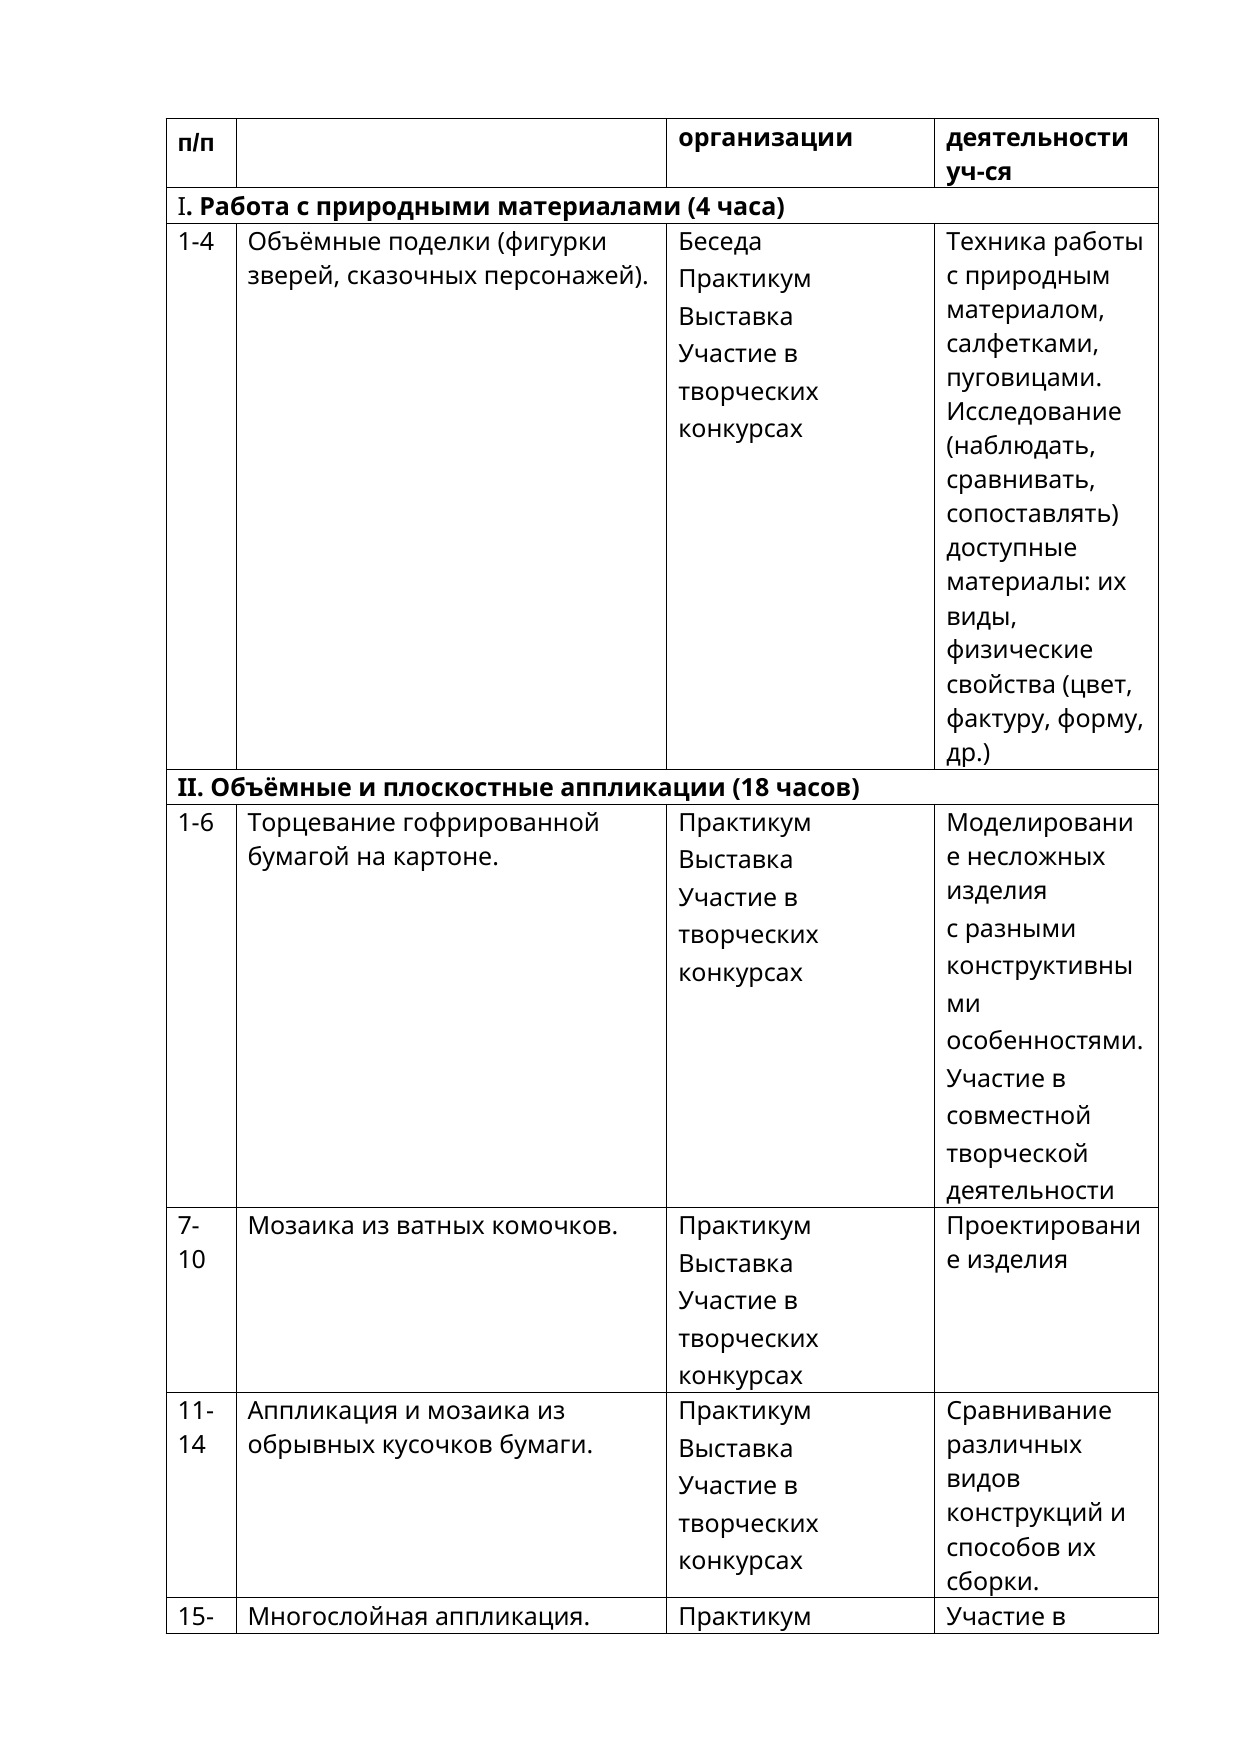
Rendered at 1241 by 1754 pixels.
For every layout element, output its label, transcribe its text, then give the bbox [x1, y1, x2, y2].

table_cell Объёмные поделки (фигурки зверей, сказочных персонажей). [237, 224, 666, 768]
table_cell Беседа Практикум Выставка Участие в творческих конкурсах [667, 224, 934, 768]
table_cell Сравнивание различных видов конструкций и способов их сборки. [935, 1393, 1158, 1597]
table_cell Аппликация и мозаика из обрывных кусочков бумаги. [237, 1393, 666, 1597]
table_cell I. Работа с природными материалами (4 часа) [167, 188, 1158, 222]
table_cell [667, 1598, 934, 1632]
table_cell Практикум Выставка Участие в творческих конкурсах [667, 805, 934, 1207]
table_cell 1-6 [167, 805, 236, 1207]
table_cell 7-10 [167, 1208, 236, 1392]
table_header Тема [237, 119, 666, 187]
table_cell Практикум Выставка Участие в творческих конкурсах [667, 1208, 934, 1392]
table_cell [237, 1598, 666, 1632]
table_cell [667, 1393, 934, 1597]
table_cell Моделирование несложных изделия с разными конструктивными особенностями. Участие в совместной творческой деятельности [935, 805, 1158, 1207]
table_cell 15-18 [167, 1598, 236, 1632]
table_cell Техника работы с природным материалом, салфетками, пуговицами. Исследование (наблюдать, сравнивать, сопоставлять) доступные материалы: их виды, физические свойства (цвет, фактуру, форму, др.) [935, 224, 1158, 768]
table_cell II. Объёмные и плоскостные аппликации (18 часов) [167, 770, 1158, 803]
table_header Формы организации [667, 119, 934, 187]
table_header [935, 119, 1158, 187]
table_cell Торцевание гофрированной бумагой на картоне. [237, 805, 666, 1207]
table_cell Проектирование изделия [935, 1208, 1158, 1392]
table_cell 1-4 [167, 224, 236, 768]
table_cell 11-14 [167, 1393, 236, 1597]
table_cell Мозаика из ватных комочков. [237, 1208, 666, 1392]
table_header № п/п [167, 119, 236, 187]
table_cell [935, 1598, 1158, 1632]
